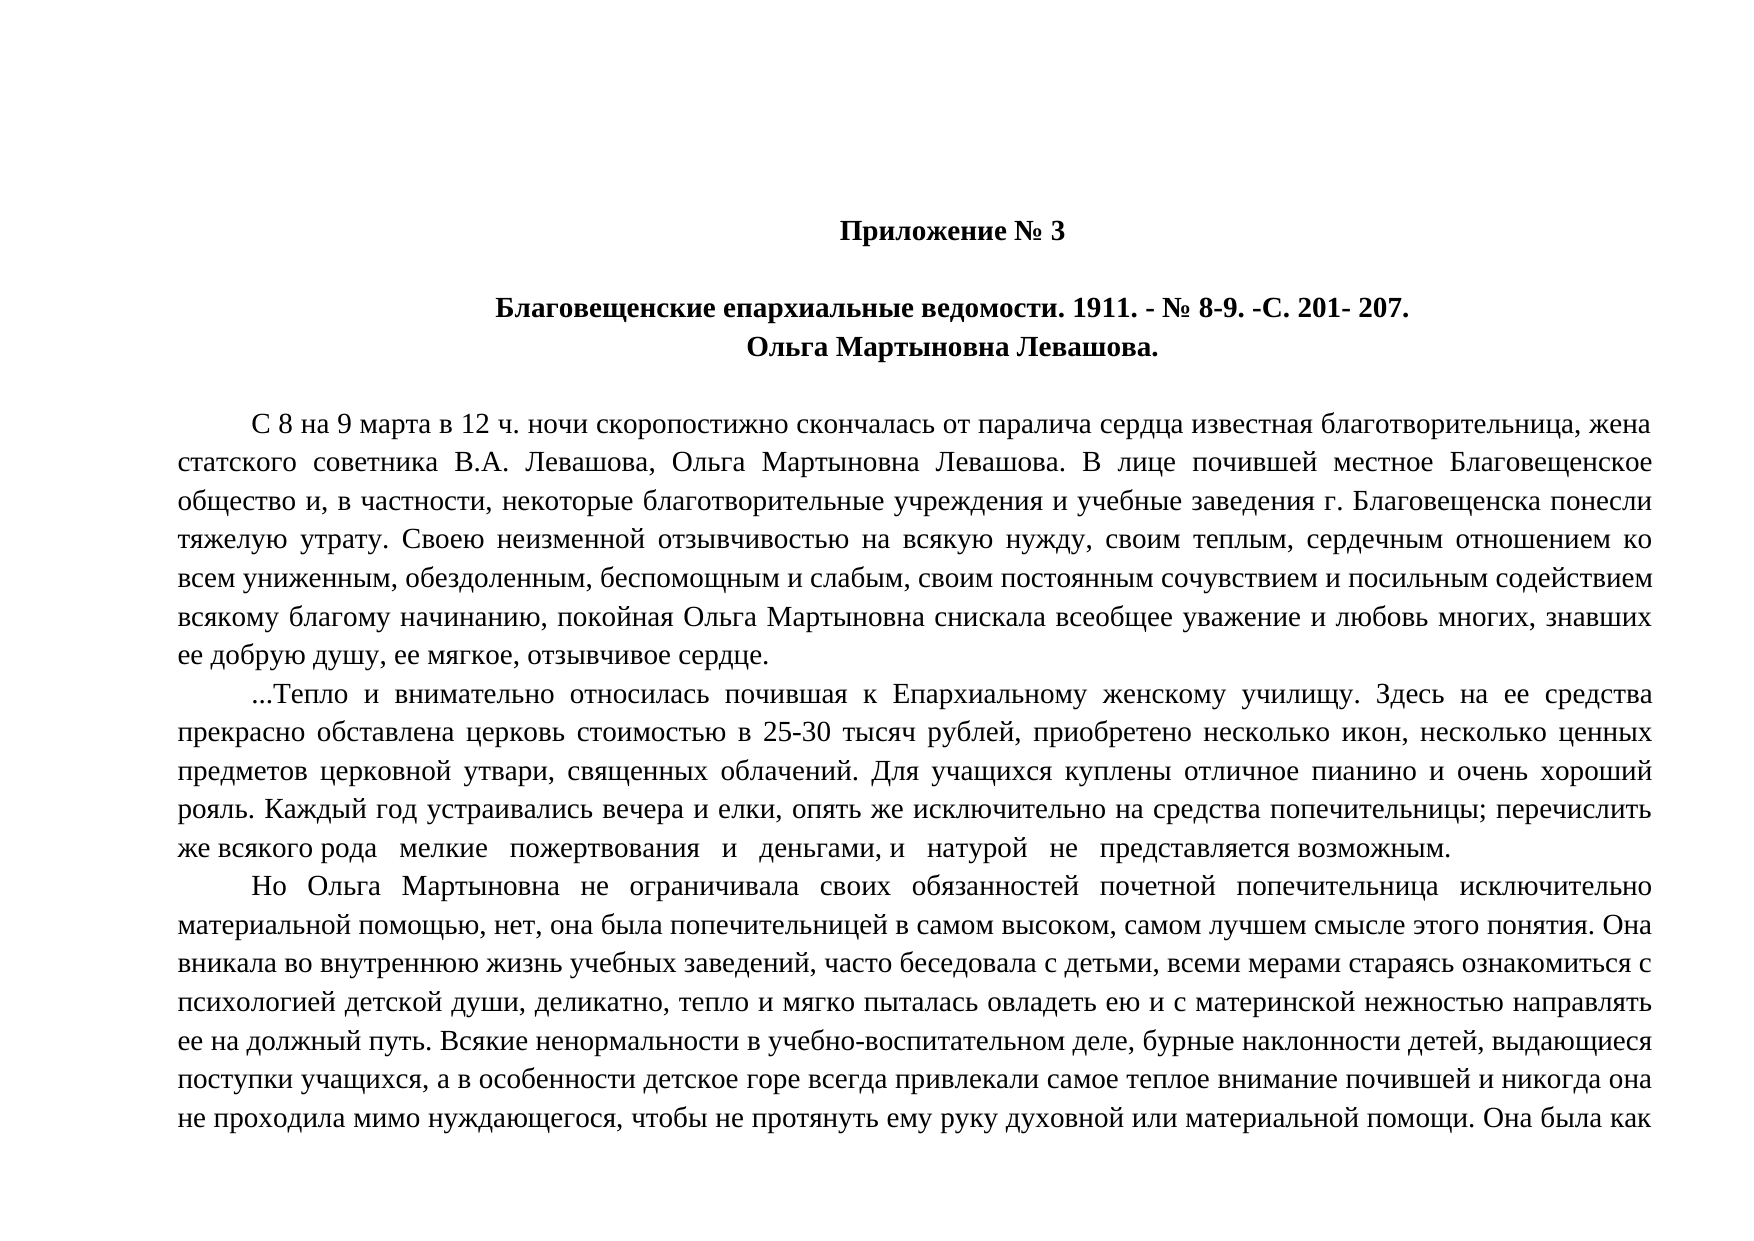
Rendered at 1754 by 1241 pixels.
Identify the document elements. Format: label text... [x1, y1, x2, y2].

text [177, 868, 1654, 1133]
text Благовещенские епархиальные ведомости. 1911. - № 8-9. -С. 201- 207. [177, 290, 1654, 324]
text Ольга Мартыновна Левашова. [177, 329, 1654, 362]
text С 8 на 9 марта в 12 ч. ночи скоропостижно скончалась от паралича сердца известная благотворительница, жена статского советника В.А. Левашова, Ольга Мартыновна Левашова. В лице почившей местное Благовещенское общество и, в частности, некоторые благотворительные учреждения и учебные заведения г. Благовещенска понесли тяжелую утрату. Своею неизменной отзывчивостью на всякую нужду, своим теплым, сердечным отношением ко всем униженным, обездоленным, беспомощным и слабым, своим постоянным сочувствием и посильным содействием всякому благому начинанию, покойная Ольга Мартыновна снискала всеобщее уважение и любовь многих, знавших ее добрую душу, ее мягкое, отзывчивое сердце. [177, 406, 1654, 671]
text Приложение № 3 [177, 213, 1654, 247]
text ...Тепло и внимательно относилась почившая к Епархиальному женскому училищу. Здесь на ее средства прекрасно обставлена церковь стоимостью в 25-30 тысяч рублей, приобретено несколько икон, несколько ценных предметов церковной утвари, священных облачений. Для учащихся куплены отличное пианино и очень хороший рояль. Каждый год устраивались вечера и елки, опять же исключительно на средства попечительницы; перечислить же всякого рода мелкие пожертвования и деньгами, и натурой не представляется возможным. [177, 676, 1654, 863]
